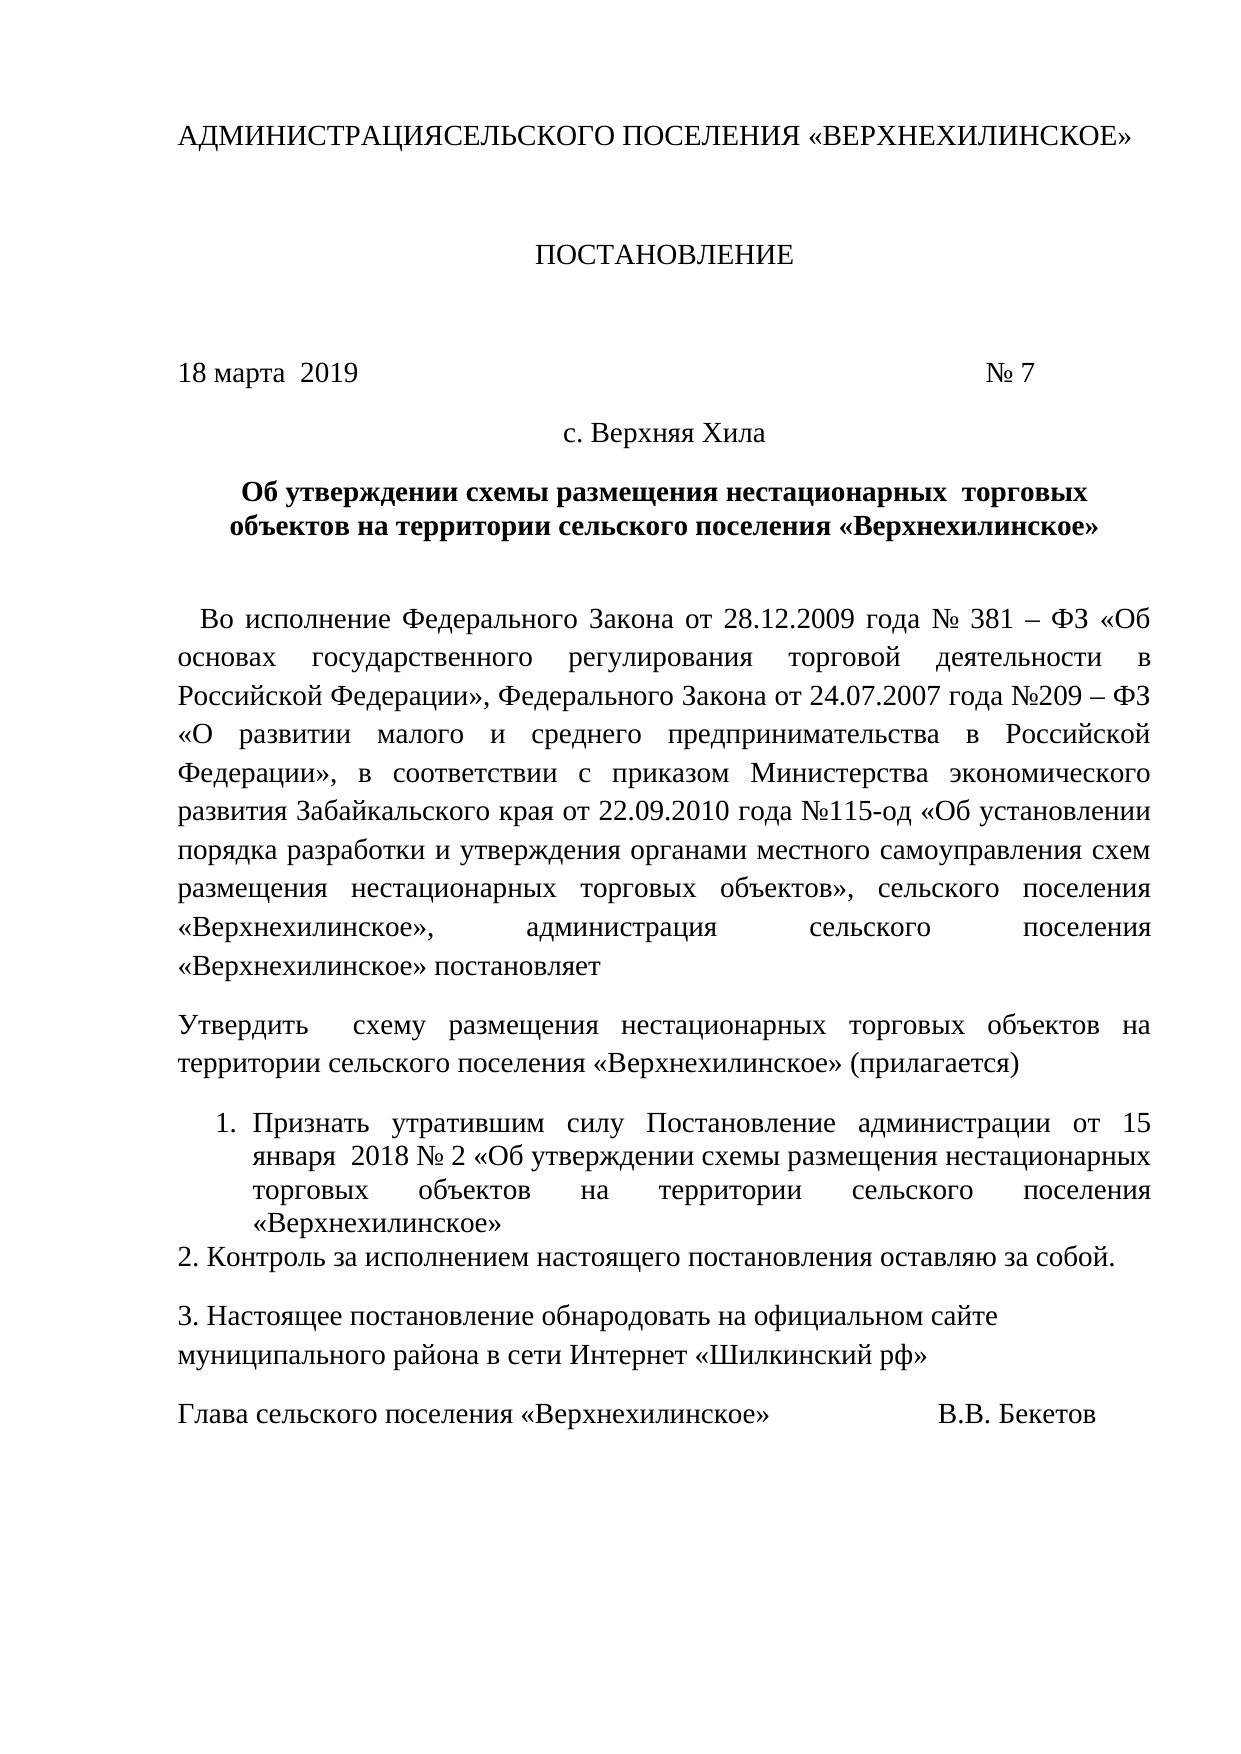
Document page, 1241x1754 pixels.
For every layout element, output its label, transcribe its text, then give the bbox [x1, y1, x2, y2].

text ПОСТАНОВЛЕНИЕ [177, 237, 1152, 270]
text АДМИНИСТРАЦИЯСЕЛЬСКОГО ПОСЕЛЕНИЯ «ВЕРХНЕХИЛИНСКОЕ» [177, 118, 1152, 152]
text 18 марта 2019 № 7 [177, 356, 1152, 389]
text Глава сельского поселения «Верхнехилинское» В.В. Бекетов [177, 1396, 1152, 1430]
text с. Верхняя Хила [177, 415, 1152, 448]
list Признать утратившим силу Постановление администрации от 15 января 2018 № 2 «Об утверждении схемы размещения нестационарных торговых объектов на территории сельского поселения «Верхнехилинское» [215, 1105, 1152, 1239]
subtitle Об утверждении схемы размещения нестационарных торговых объектов на территории сельского поселения «Верхнехилинское» [177, 474, 1152, 541]
text Утвердить схему размещения нестационарных торговых объектов на территории сельского поселения «Верхнехилинское» (прилагается) [177, 1007, 1152, 1079]
text 3. Настоящее постановление обнародовать на официальном сайте муниципального района в сети Интернет «Шилкинский рф» [177, 1298, 1152, 1371]
text 2. Контроль за исполнением настоящего постановления оставляю за собой. [177, 1239, 1152, 1273]
text Во исполнение Федерального Закона от 28.12.2009 года № 381 – ФЗ «Об основах государственного регулирования торговой деятельности в Российской Федерации», Федерального Закона от 24.07.2007 года №209 – ФЗ «О развитии малого и среднего предпринимательства в Российской Федерации», в соответствии с приказом Министерства экономического развития Забайкальского края от 22.09.2010 года №115-од «Об установлении порядка разработки и утверждения органами местного самоуправления схем размещения нестационарных торговых объектов», сельского поселения «Верхнехилинское», администрация сельского поселения «Верхнехилинское» постановляет [177, 601, 1152, 981]
